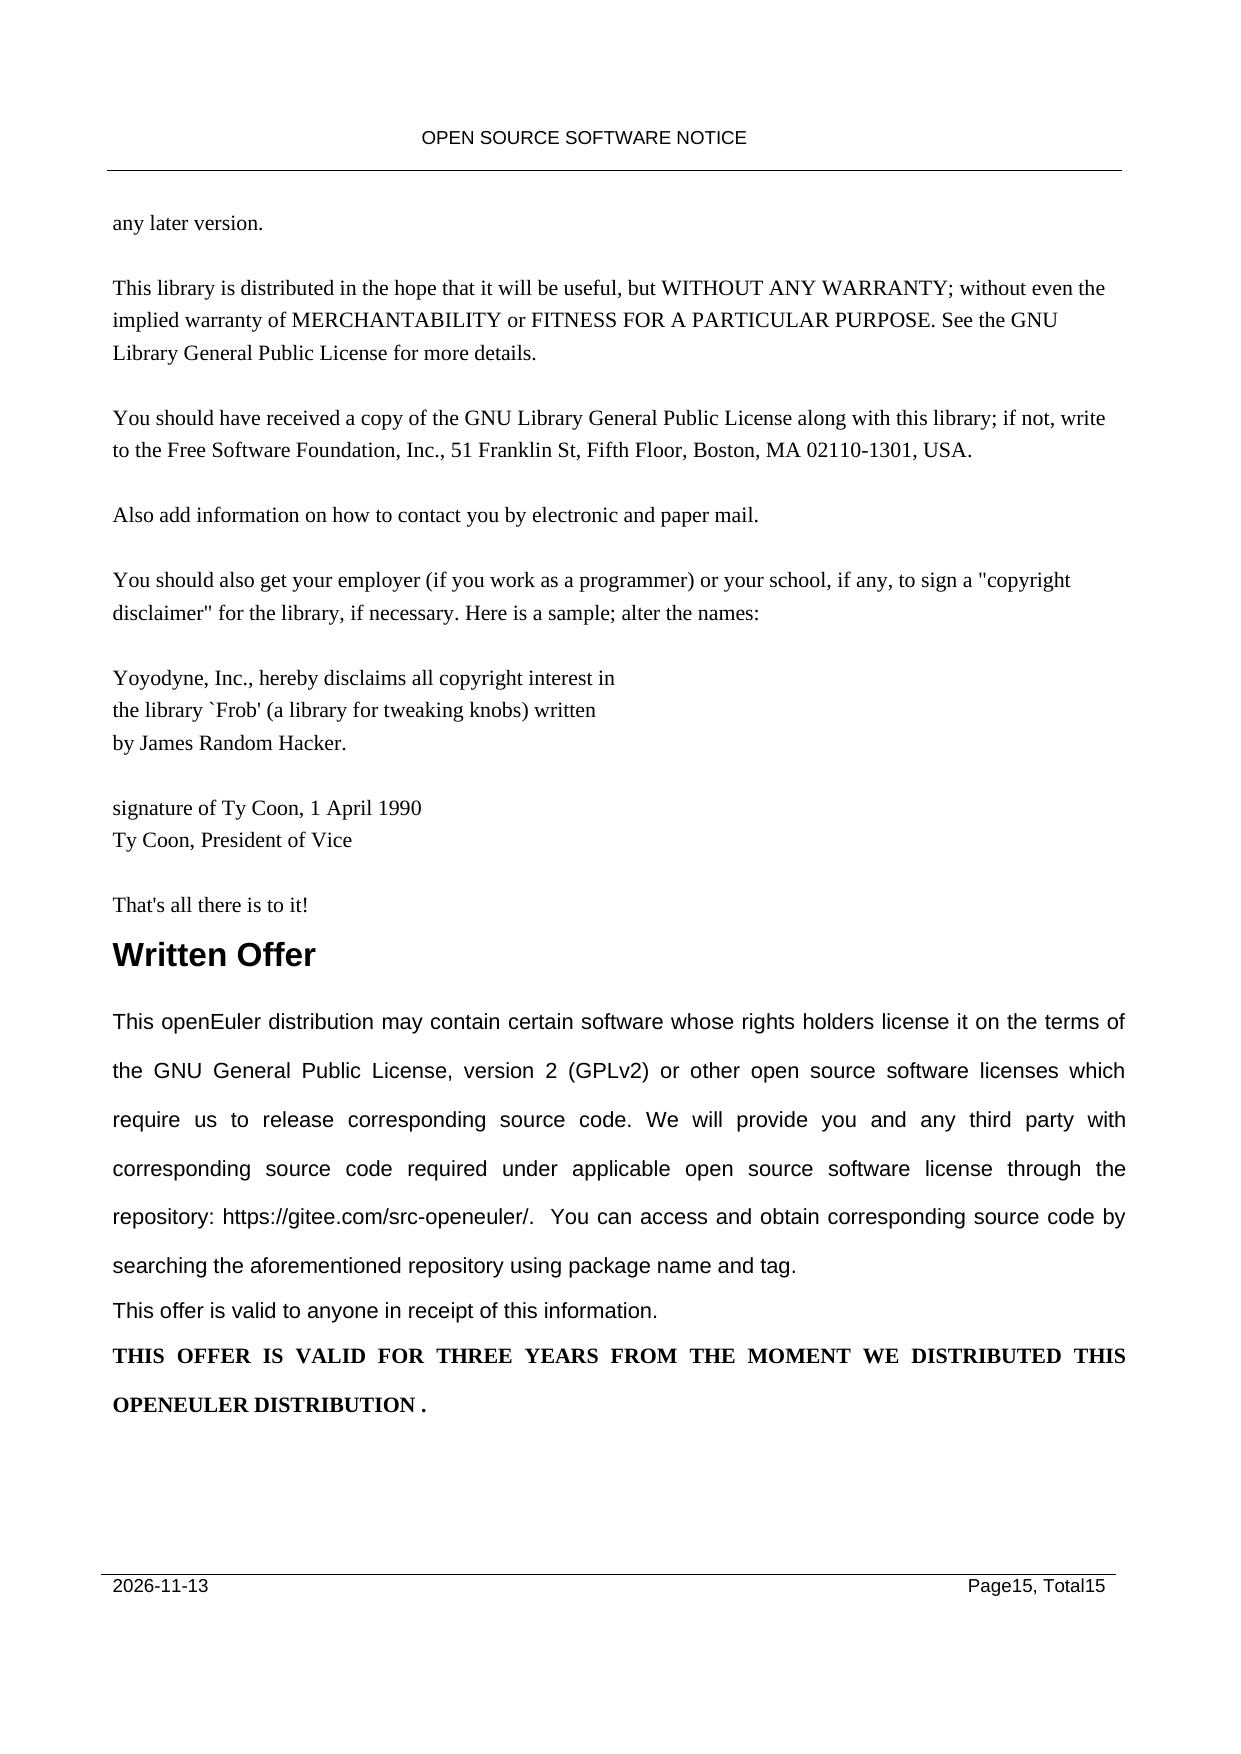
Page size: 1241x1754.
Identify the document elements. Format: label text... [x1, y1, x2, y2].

text THIS OFFER IS VALID FOR THREE YEARS FROM THE MOMENT WE DISTRIBUTED THIS OPENEULER DISTRIBUTION . [112, 1339, 1128, 1421]
text This openEuler distribution may contain certain software whose rights holders license it on the terms of the GNU General Public License, version 2 (GPLv2) or other open source software licenses which require us to release corresponding source code. We will provide you and any third party with corresponding source code required under applicable open source software license through the repository: https://gitee.com/src-openeuler/. You can access and obtain corresponding source code by searching the aforementioned repository using package name and tag. [112, 1006, 1128, 1282]
text This offer is valid to anyone in receipt of this information. [112, 1294, 1128, 1327]
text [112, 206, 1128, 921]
text Written Offer [112, 921, 1128, 986]
